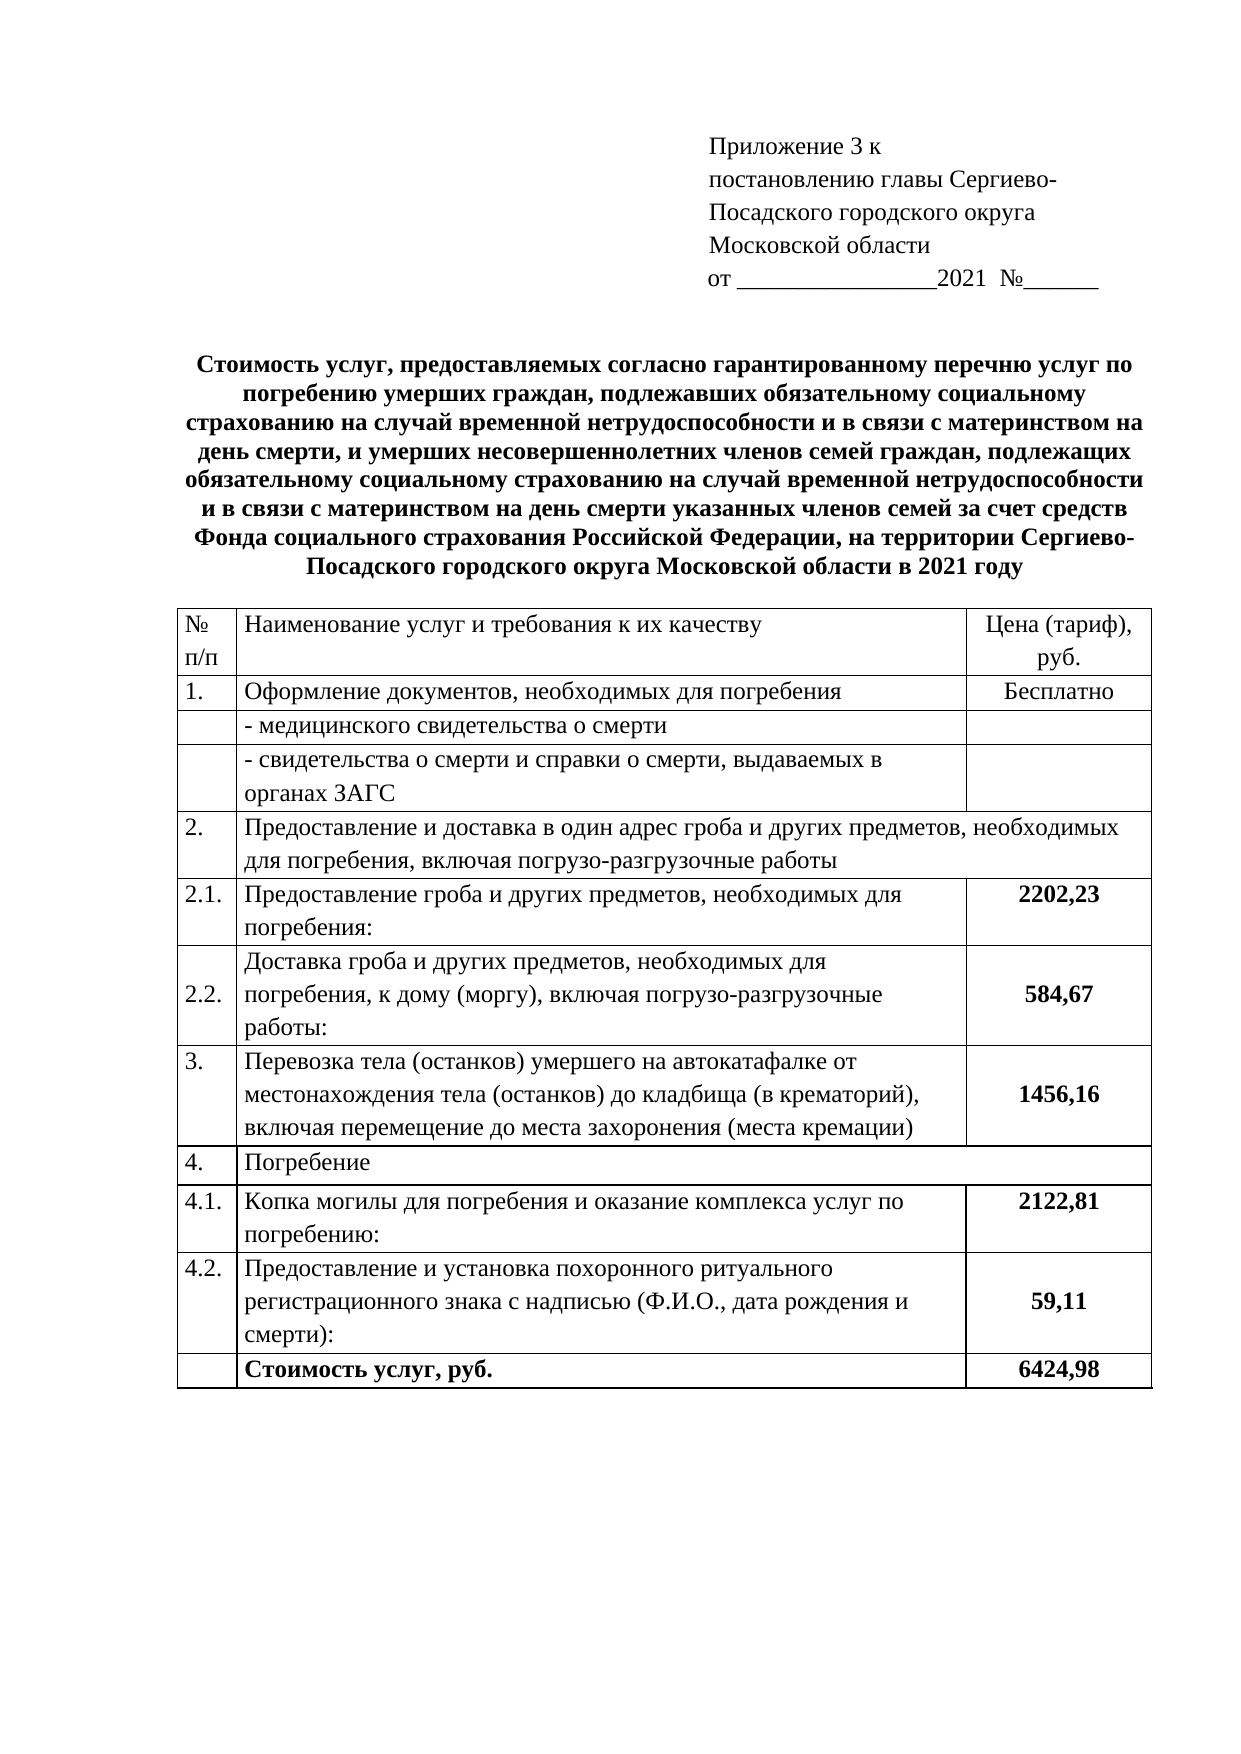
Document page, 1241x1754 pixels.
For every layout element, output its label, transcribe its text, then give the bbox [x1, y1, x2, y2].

table_cell 4. [178, 1147, 236, 1184]
table_cell Оформление документов, необходимых для погребения [237, 676, 966, 709]
table_cell 584,67 [967, 946, 1151, 1045]
text Стоимость услуг, предоставляемых согласно гарантированному перечню услуг по погребению умерших граждан, подлежавших обязательному социальному страхованию на случай временной нетрудоспособности и в связи с материнством на день смерти, и умерших несовершеннолетних членов семей граждан, подлежащих обязательному социальному страхованию на случай временной нетрудоспособности и в связи с материнством на день смерти указанных членов семей за счет средств Фонда социального страхования Российской Федерации, на территории Сергиево-Посадского городского округа Московской области в 2021 году [177, 349, 1152, 579]
table_cell 2122,81 [967, 1186, 1151, 1252]
text постановлению главы Сергиево-Посадского городского округа Московской области [709, 164, 1152, 259]
table_cell - медицинского свидетельства о смерти [237, 711, 966, 743]
table_cell 2.2. [178, 946, 236, 1045]
table_cell 59,11 [967, 1253, 1151, 1352]
table_header Цена (тариф), руб. [967, 609, 1151, 675]
table_header Наименование услуг и требования к их качеству [237, 609, 966, 675]
table_cell 1. [178, 676, 236, 709]
table_cell Бесплатно [967, 676, 1151, 709]
table_cell [178, 1354, 236, 1387]
table_cell 4.2. [178, 1253, 236, 1352]
table_cell Погребение [238, 1147, 1151, 1184]
table_cell [967, 745, 1151, 811]
table_cell - свидетельства о смерти и справки о смерти, выдаваемых в органах ЗАГС [237, 745, 966, 811]
table_cell Предоставление гроба и других предметов, необходимых для погребения: [237, 879, 966, 945]
text от ________________2021 №______ [177, 263, 1152, 292]
table_cell 1456,16 [967, 1046, 1151, 1145]
table_cell 6424,98 [967, 1354, 1151, 1387]
table_cell 3. [178, 1046, 236, 1145]
table_cell 2202,23 [967, 879, 1151, 945]
table_cell Предоставление и установка похоронного ритуального регистрационного знака с надписью (Ф.И.О., дата рождения и смерти): [238, 1253, 965, 1352]
table_cell Предоставление и доставка в один адрес гроба и других предметов, необходимых для погребения, включая погрузо-разгрузочные работы [237, 812, 1151, 878]
table_cell Копка могилы для погребения и оказание комплекса услуг по погребению: [238, 1186, 965, 1252]
text Приложение 3 к [635, 131, 1152, 160]
table_cell 2.1. [178, 879, 236, 945]
table_cell 2. [178, 812, 236, 878]
table_cell [178, 745, 236, 811]
table_cell Перевозка тела (останков) умершего на автокатафалке от местонахождения тела (останков) до кладбища (в крематорий), включая перемещение до места захоронения (места кремации) [237, 1046, 966, 1145]
table_cell Стоимость услуг, руб. [238, 1354, 965, 1387]
table_cell [178, 711, 236, 743]
table_header № п/п [178, 609, 236, 675]
table_cell [967, 711, 1151, 743]
table_cell Доставка гроба и других предметов, необходимых для погребения, к дому (моргу), включая погрузо-разгрузочные работы: [237, 946, 966, 1045]
table_cell 4.1. [178, 1186, 236, 1252]
